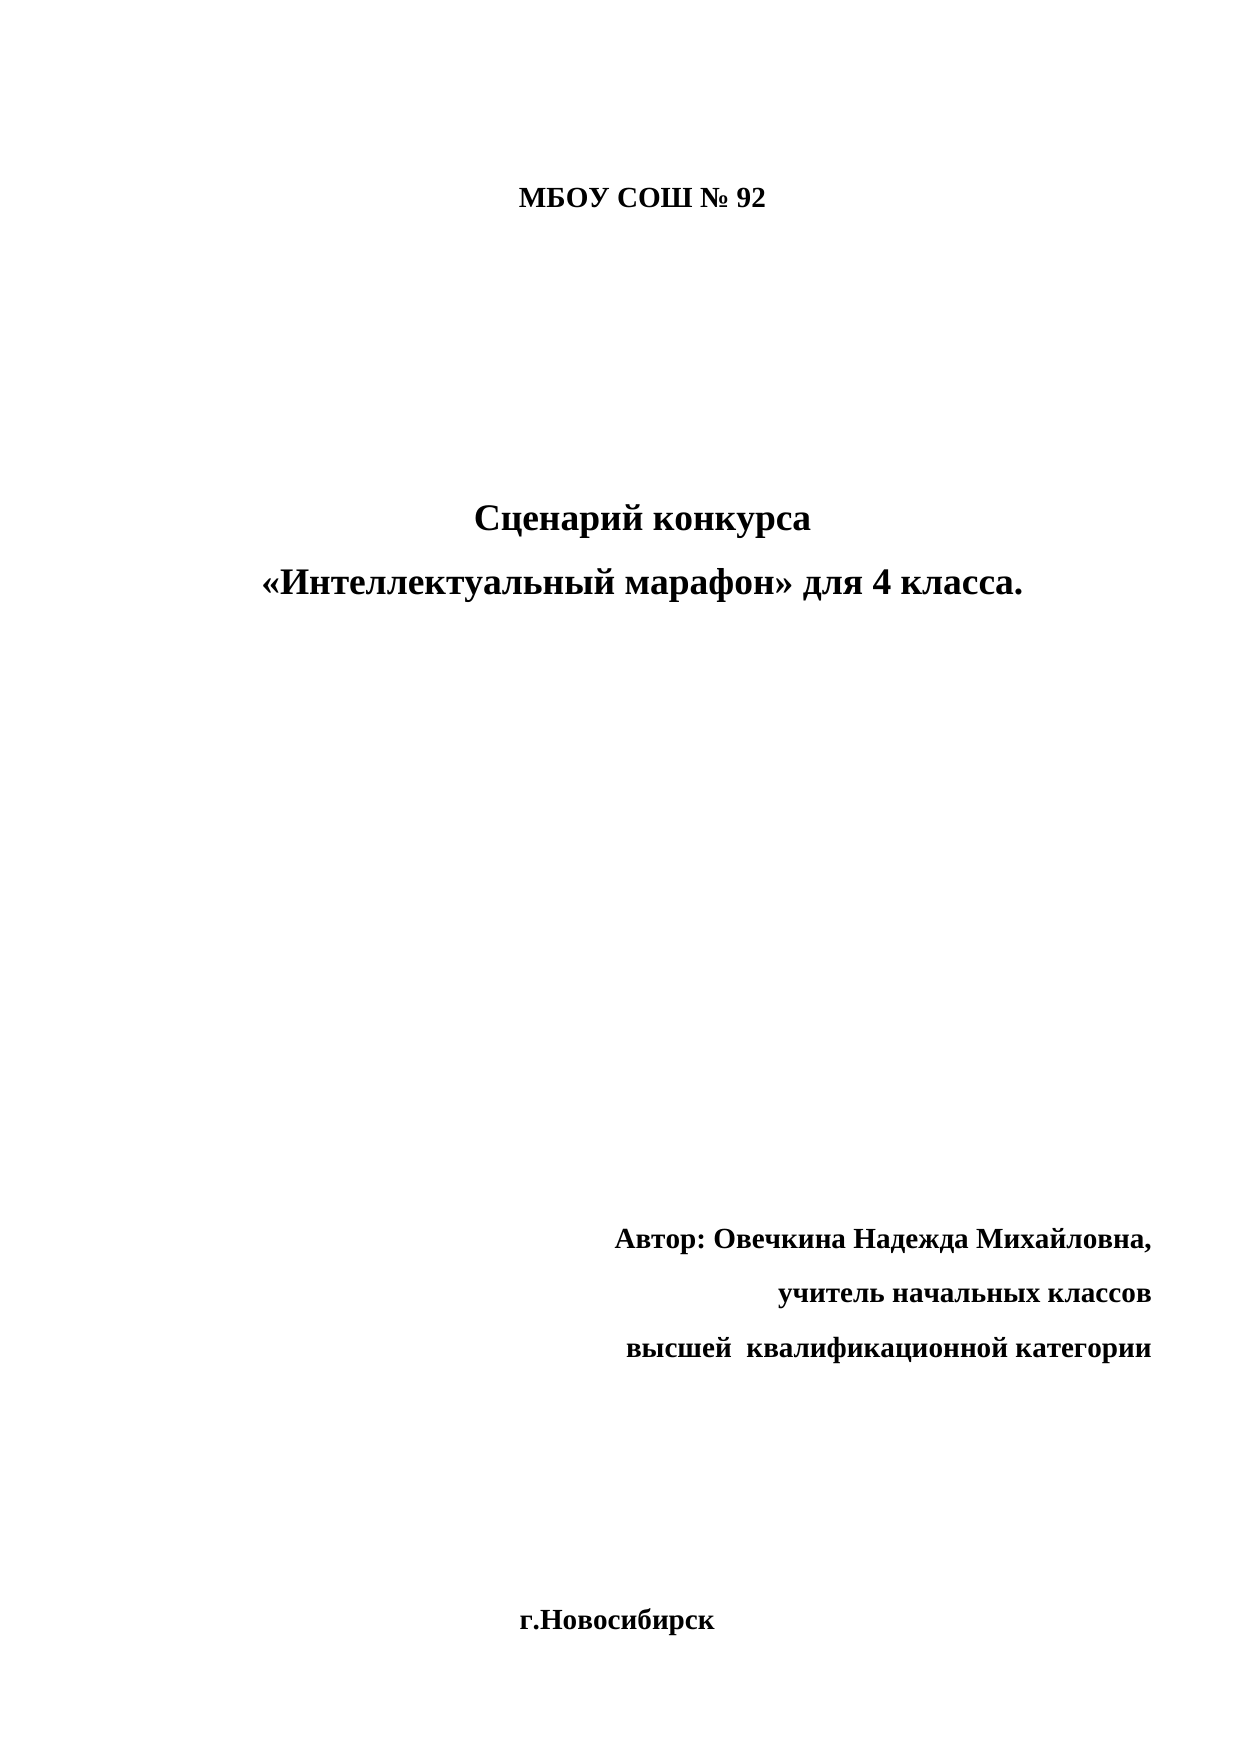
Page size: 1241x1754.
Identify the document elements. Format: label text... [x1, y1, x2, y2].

text «Интеллектуальный марафон» для 4 класса. [133, 559, 1152, 602]
text МБОУ СОШ № 92 [133, 180, 1152, 213]
text г.Новосибирск [133, 1602, 1152, 1635]
text Автор: Овечкина Надежда Михайловна, [133, 1221, 1152, 1255]
text Сценарий конкурса [133, 495, 1152, 538]
text высшей квалификационной категории [133, 1330, 1152, 1363]
text учитель начальных классов [133, 1276, 1152, 1309]
